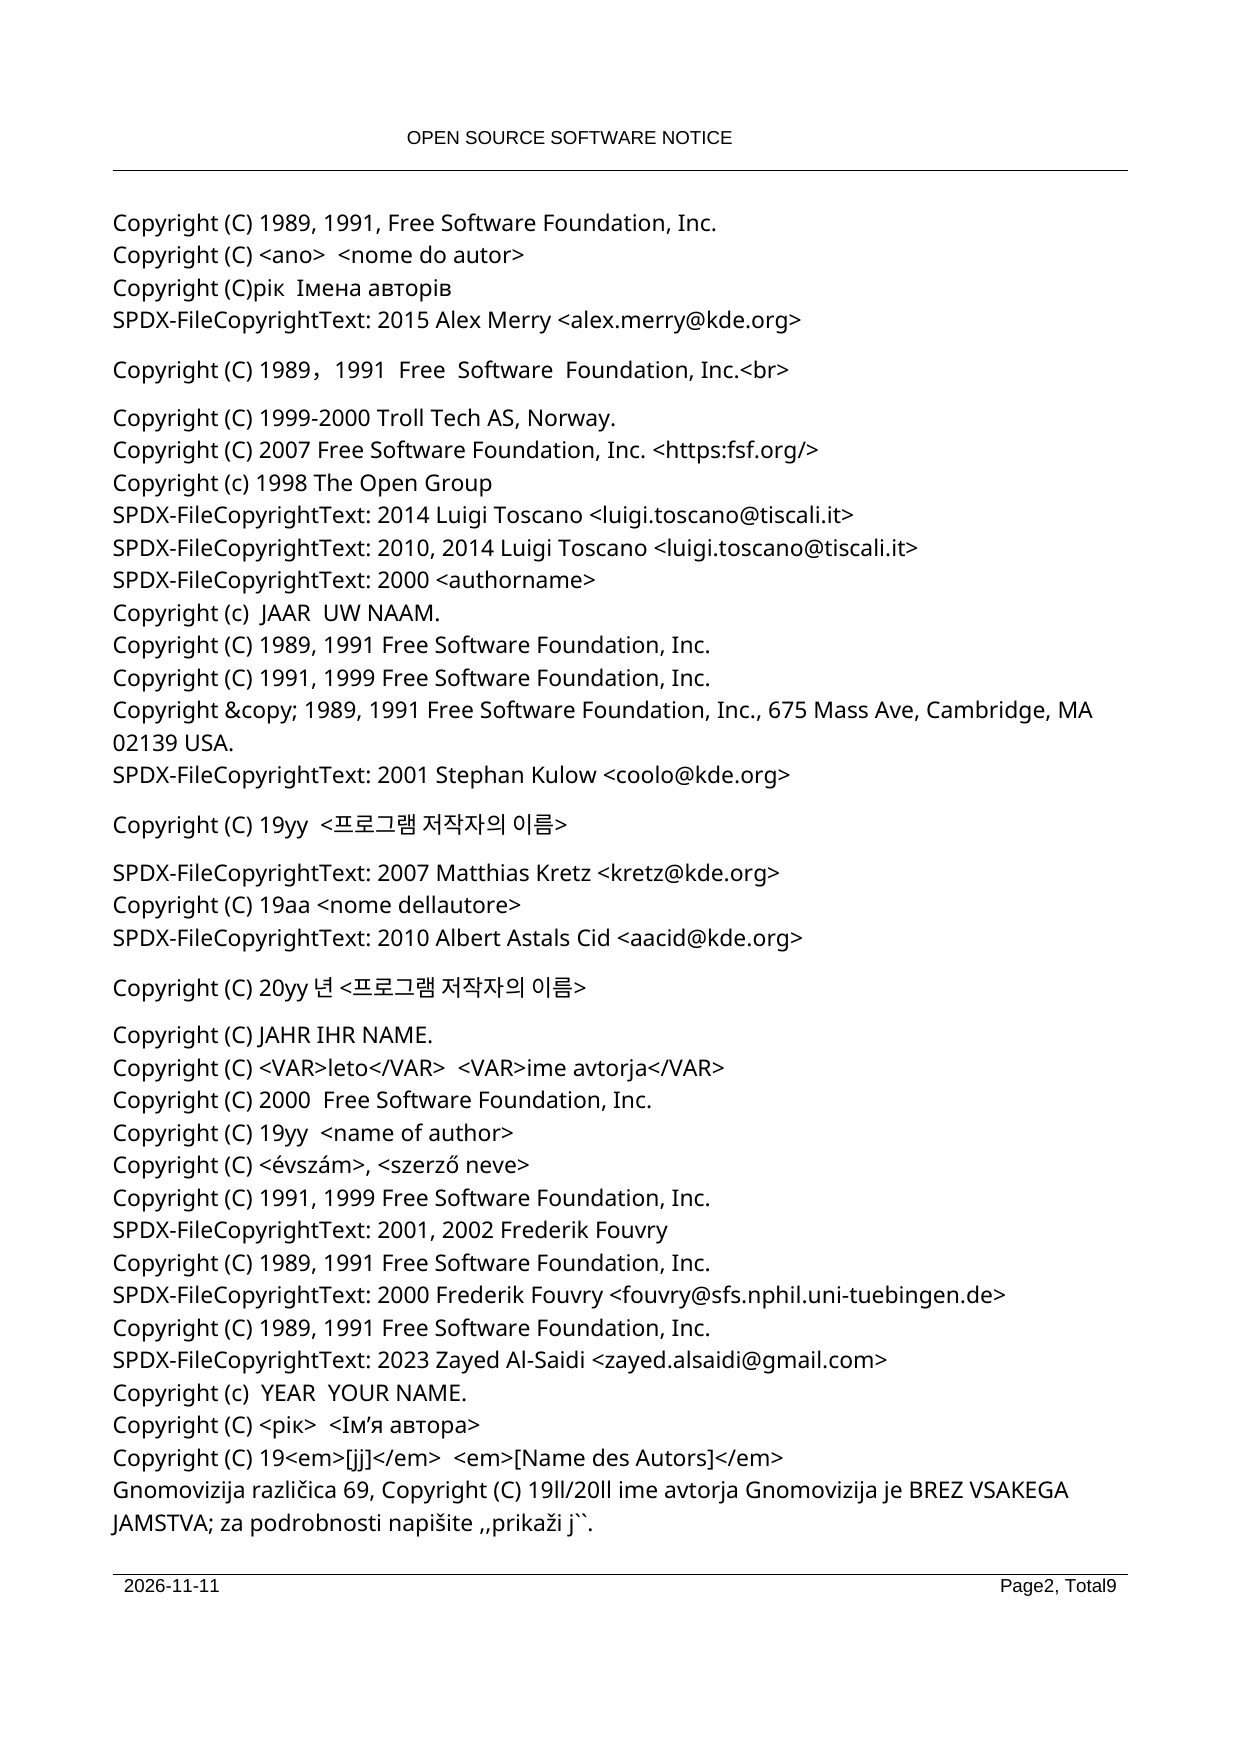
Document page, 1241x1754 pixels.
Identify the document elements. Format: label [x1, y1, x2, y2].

text [112, 206, 1128, 1539]
